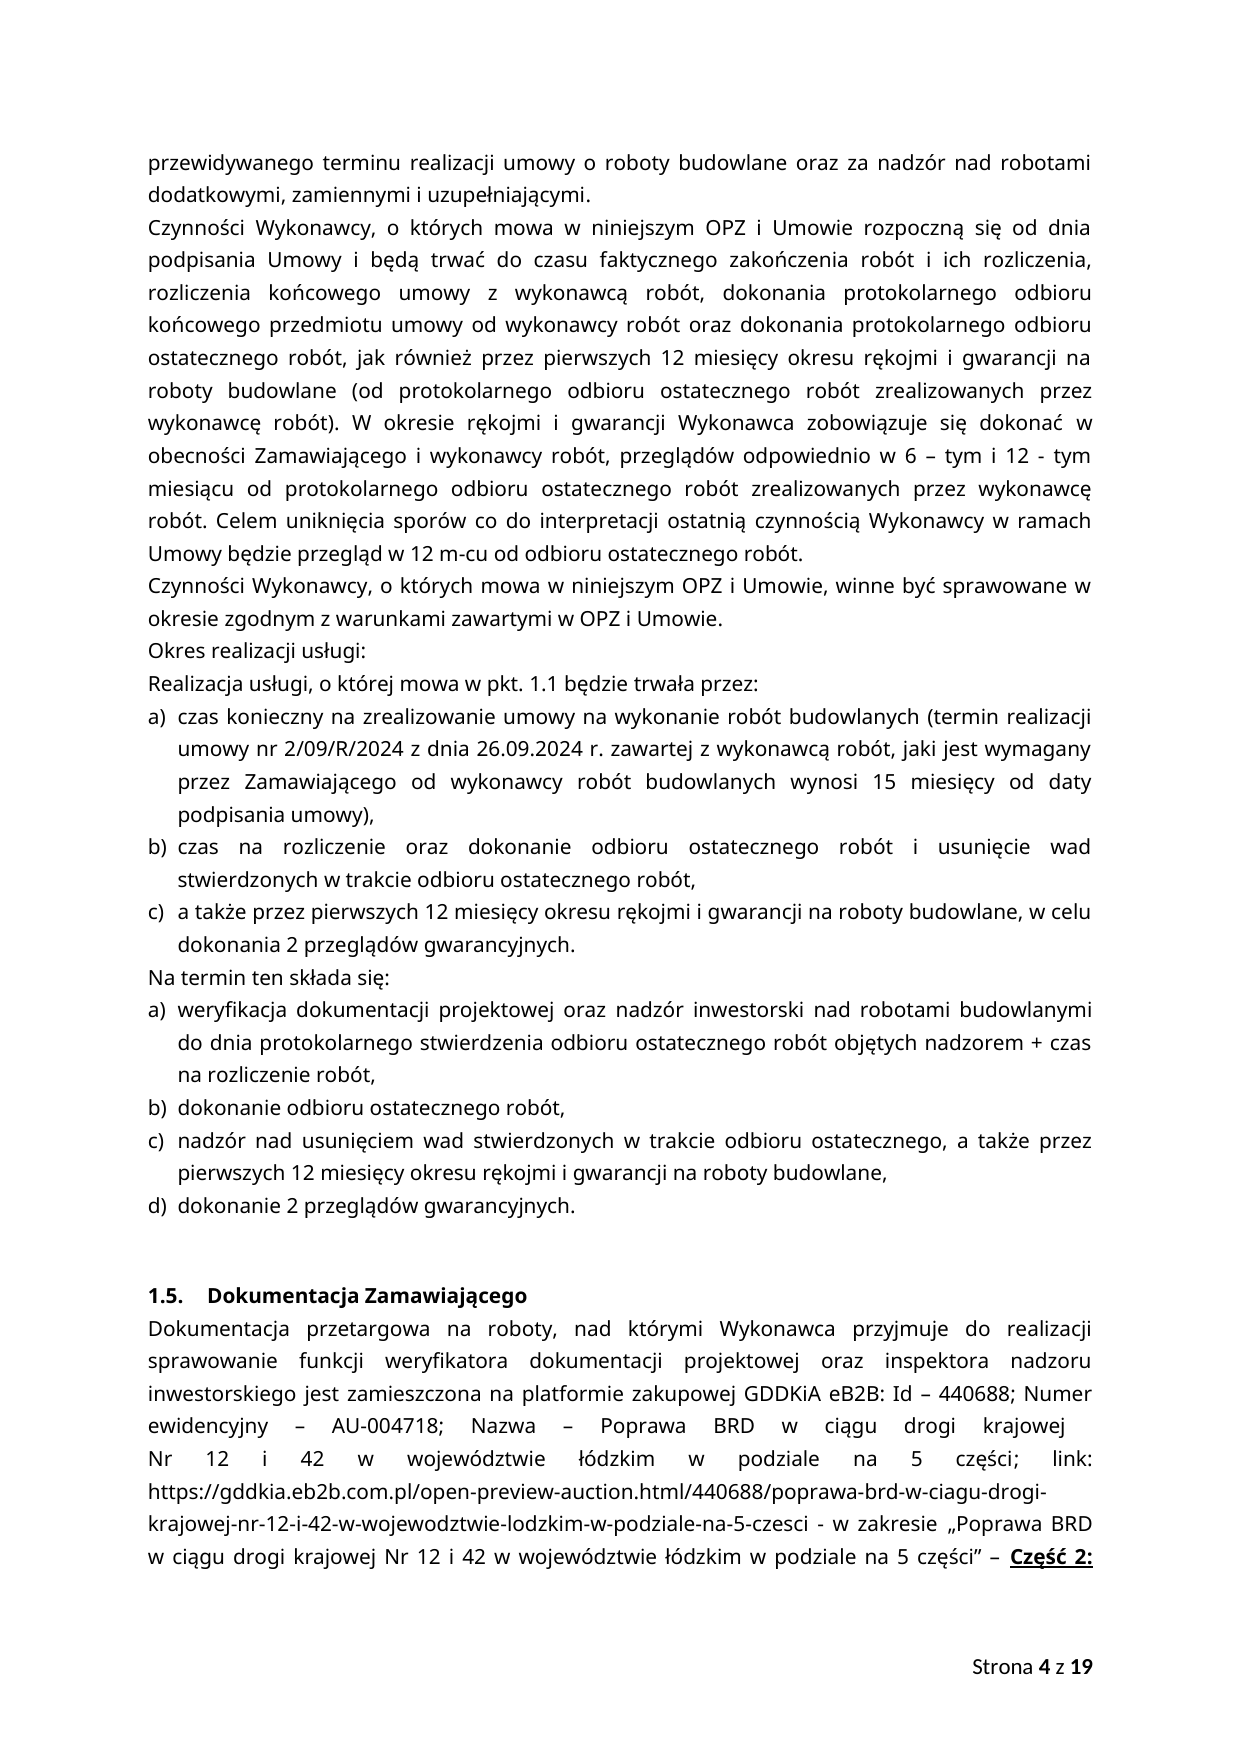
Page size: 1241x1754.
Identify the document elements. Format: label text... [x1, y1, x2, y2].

list nadzór nad usunięciem wad stwierdzonych w trakcie odbioru ostatecznego, a także przez pierwszych 12 miesięcy okresu rękojmi i gwarancji na roboty budowlane, [148, 1126, 1093, 1187]
list dokonanie 2 przeglądów gwarancyjnych. [148, 1191, 1093, 1219]
subtitle Dokumentacja Zamawiającego [148, 1281, 1093, 1309]
list a także przez pierwszych 12 miesięcy okresu rękojmi i gwarancji na roboty budowlane, w celu dokonania 2 przeglądów gwarancyjnych. [148, 897, 1093, 958]
text Czynności Wykonawcy, o których mowa w niniejszym OPZ i Umowie, winne być sprawowane w okresie zgodnym z warunkami zawartymi w OPZ i Umowie. [148, 571, 1093, 632]
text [148, 148, 1093, 209]
list dokonanie odbioru ostatecznego robót, [148, 1093, 1093, 1122]
subtitle Okres realizacji usługi: [148, 637, 1093, 665]
text Realizacja usługi, o której mowa w pkt. 1.1 będzie trwała przez: [148, 669, 1093, 698]
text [148, 1314, 1093, 1570]
list czas na rozliczenie oraz dokonanie odbioru ostatecznego robót i usunięcie wad stwierdzonych w trakcie odbioru ostatecznego robót, [148, 832, 1093, 893]
list czas konieczny na zrealizowanie umowy na wykonanie robót budowlanych (termin realizacji umowy nr 2/09/R/2024 z dnia 26.09.2024 r. zawartej z wykonawcą robót, jaki jest wymagany przez Zamawiającego od wykonawcy robót budowlanych wynosi 15 miesięcy od daty podpisania umowy), [148, 702, 1093, 828]
text Na termin ten składa się: [148, 963, 1093, 991]
text Czynności Wykonawcy, o których mowa w niniejszym OPZ i Umowie rozpoczną się od dnia podpisania Umowy i będą trwać do czasu faktycznego zakończenia robót i ich rozliczenia, rozliczenia końcowego umowy z wykonawcą robót, dokonania protokolarnego odbioru końcowego przedmiotu umowy od wykonawcy robót oraz dokonania protokolarnego odbioru ostatecznego robót, jak również przez pierwszych 12 miesięcy okresu rękojmi i gwarancji na roboty budowlane (od protokolarnego odbioru ostatecznego robót zrealizowanych przez wykonawcę robót). W okresie rękojmi i gwarancji Wykonawca zobowiązuje się dokonać w obecności Zamawiającego i wykonawcy robót, przeglądów odpowiednio w 6 – tym i 12 - tym miesiącu od protokolarnego odbioru ostatecznego robót zrealizowanych przez wykonawcę robót. Celem uniknięcia sporów co do interpretacji ostatnią czynnością Wykonawcy w ramach Umowy będzie przegląd w 12 m-cu od odbioru ostatecznego robót. [148, 213, 1093, 567]
list weryfikacja dokumentacji projektowej oraz nadzór inwestorski nad robotami budowlanymi do dnia protokolarnego stwierdzenia odbioru ostatecznego robót objętych nadzorem + czas na rozliczenie robót, [148, 995, 1093, 1089]
